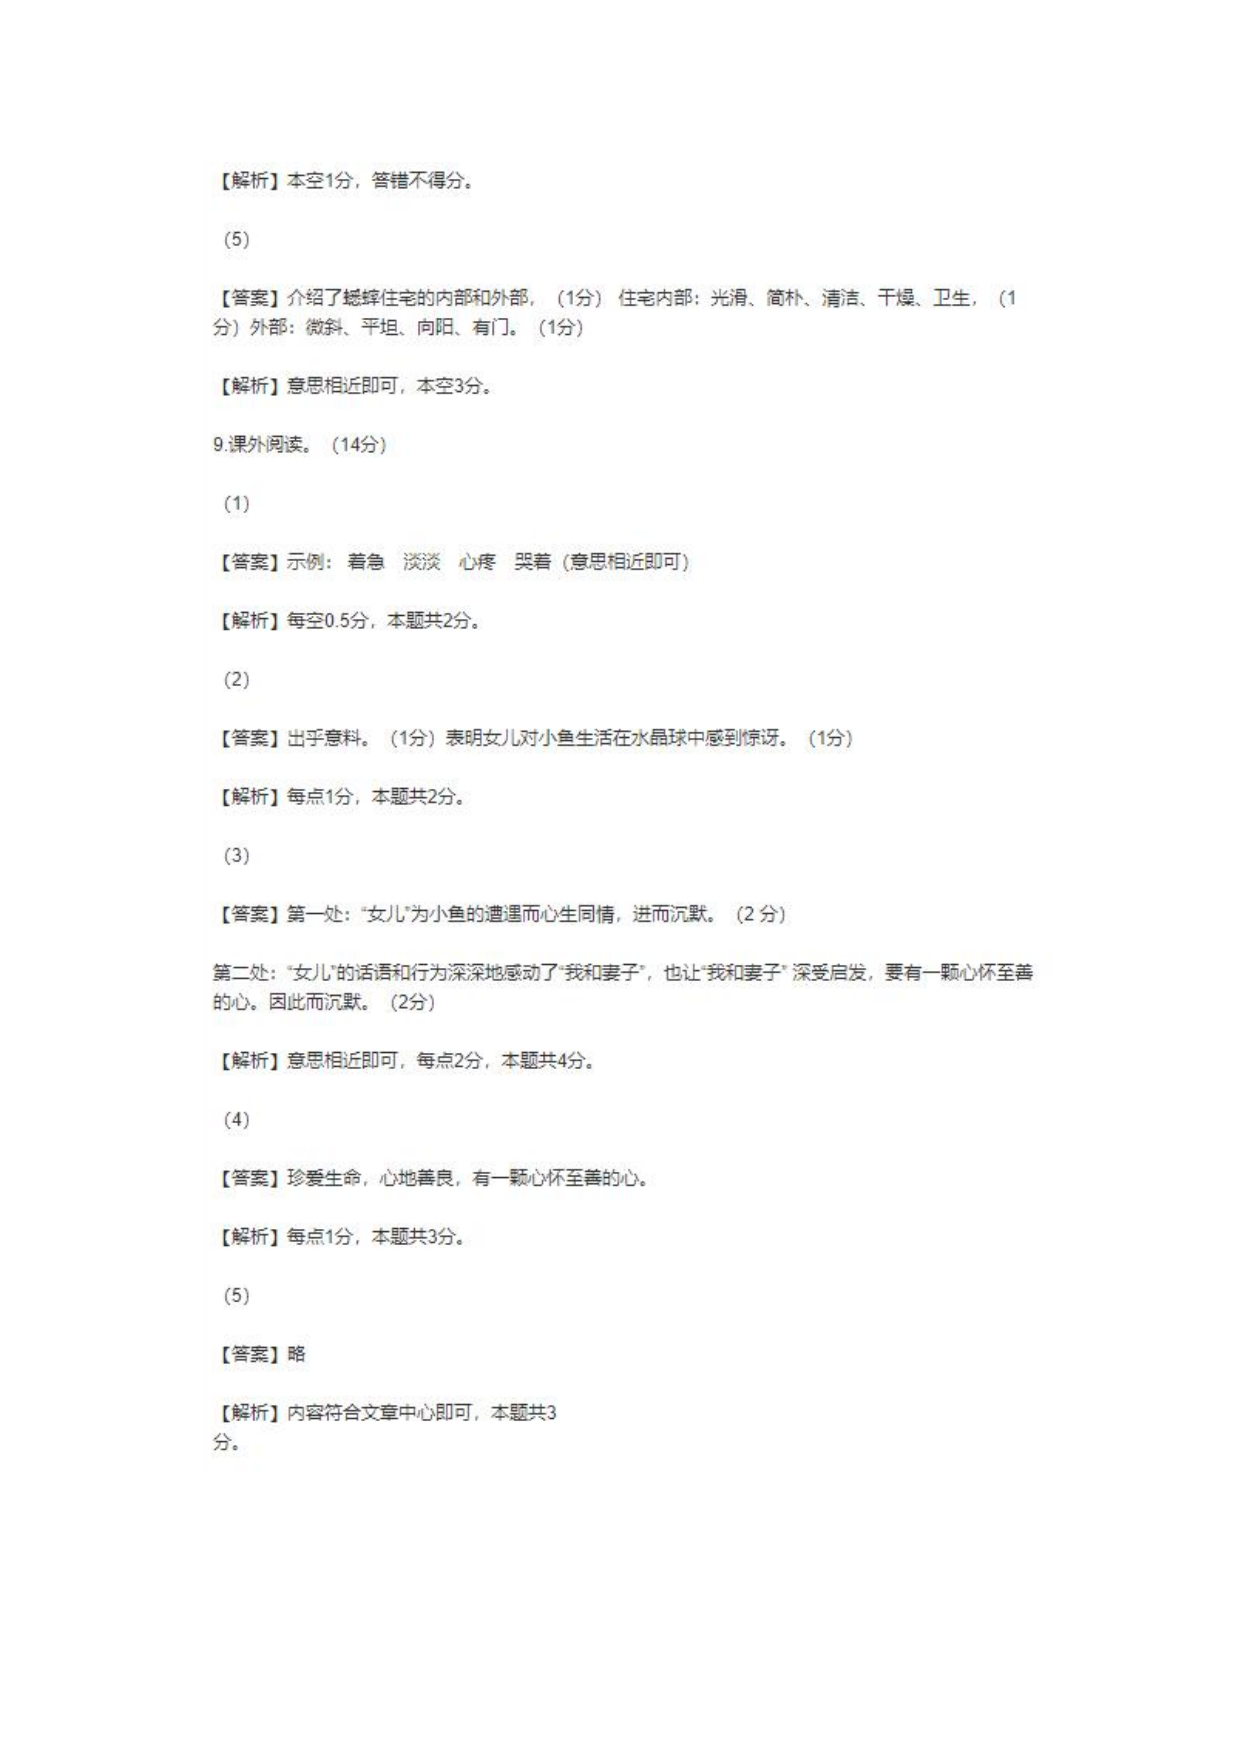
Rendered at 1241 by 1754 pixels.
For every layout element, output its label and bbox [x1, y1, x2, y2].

picture [187, 162, 1053, 1472]
